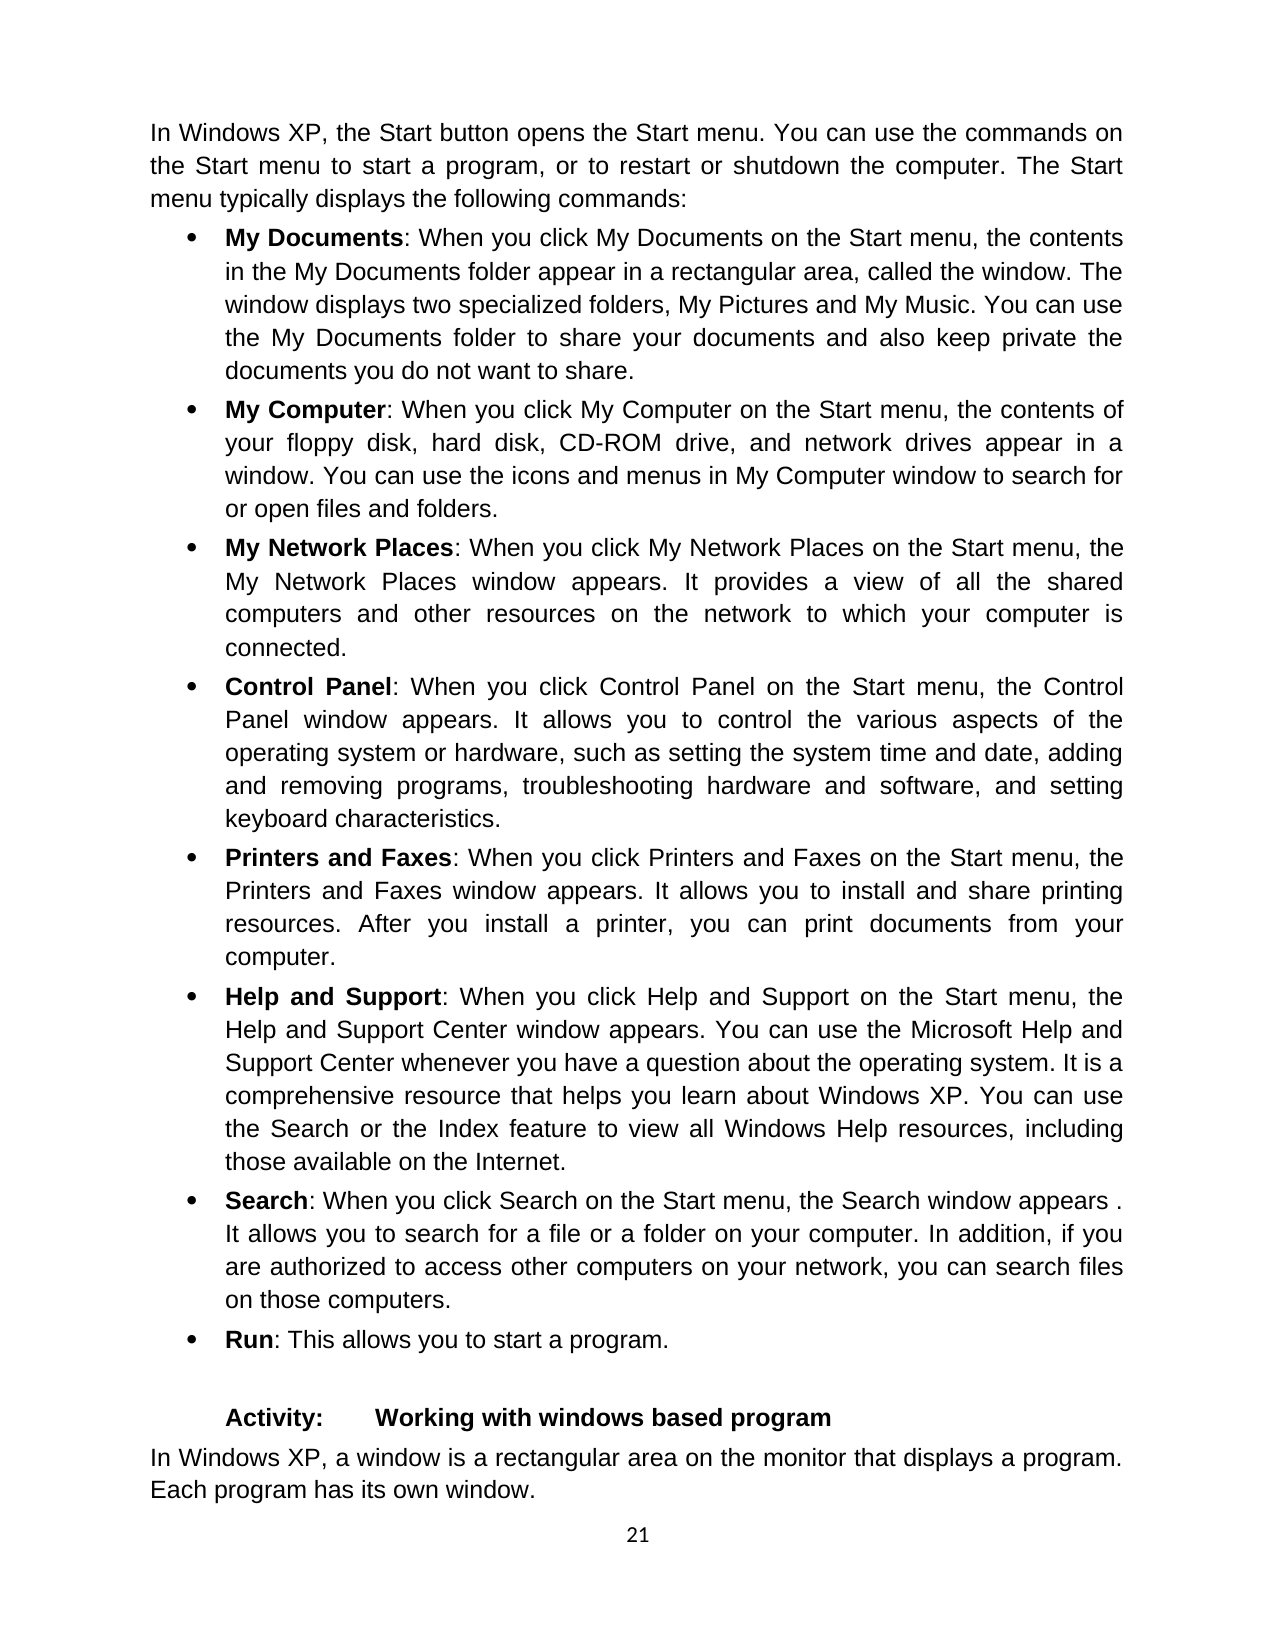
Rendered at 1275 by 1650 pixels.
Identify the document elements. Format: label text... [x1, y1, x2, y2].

text In Windows XP, the Start button opens the Start menu. You can use the commands on the Start menu to start a program, or to restart or shutdown the computer. The Start menu typically displays the following commands: [150, 118, 1125, 213]
list My Network Places: When you click My Network Places on the Start menu, the My Network Places window appears. It provides a view of all the shared computers and other resources on the network to which your computer is connected. [187, 533, 1125, 661]
list My Computer: When you click My Computer on the Start menu, the contents of your floppy disk, hard disk, CD-ROM drive, and network drives appear in a window. You can use the icons and menus in My Computer window to search for or open files and folders. [187, 395, 1125, 523]
list My Documents: When you click My Documents on the Start menu, the contents in the My Documents folder appear in a rectangular area, called the window. The window displays two specialized folders, My Pictures and My Music. You can use the My Documents folder to share your documents and also keep private the documents you do not want to share. [187, 223, 1125, 384]
text Activity: Working with windows based program [225, 1403, 1125, 1432]
list Printers and Faxes: When you click Printers and Faxes on the Start menu, the Printers and Faxes window appears. It allows you to install and share printing resources. After you install a printer, you can print documents from your computer. [187, 843, 1125, 971]
list Help and Support: When you click Help and Support on the Start menu, the Help and Support Center window appears. You can use the Microsoft Help and Support Center whenever you have a question about the operating system. It is a comprehensive resource that helps you learn about Windows XP. You can use the Search or the Index feature to view all Windows Help resources, including those available on the Internet. [187, 982, 1125, 1176]
list Search: When you click Search on the Start menu, the Search window appears . It allows you to search for a file or a folder on your computer. In addition, if you are authorized to access other computers on your network, you can search files on those computers. [187, 1186, 1125, 1314]
list Control Panel: When you click Control Panel on the Start menu, the Control Panel window appears. It allows you to control the various aspects of the operating system or hardware, such as setting the system time and date, adding and removing programs, troubleshooting hardware and software, and setting keyboard characteristics. [187, 672, 1125, 833]
list Run: This allows you to start a program. [187, 1324, 1125, 1353]
text In Windows XP, a window is a rectangular area on the monitor that displays a program. Each program has its own window. [150, 1442, 1125, 1504]
